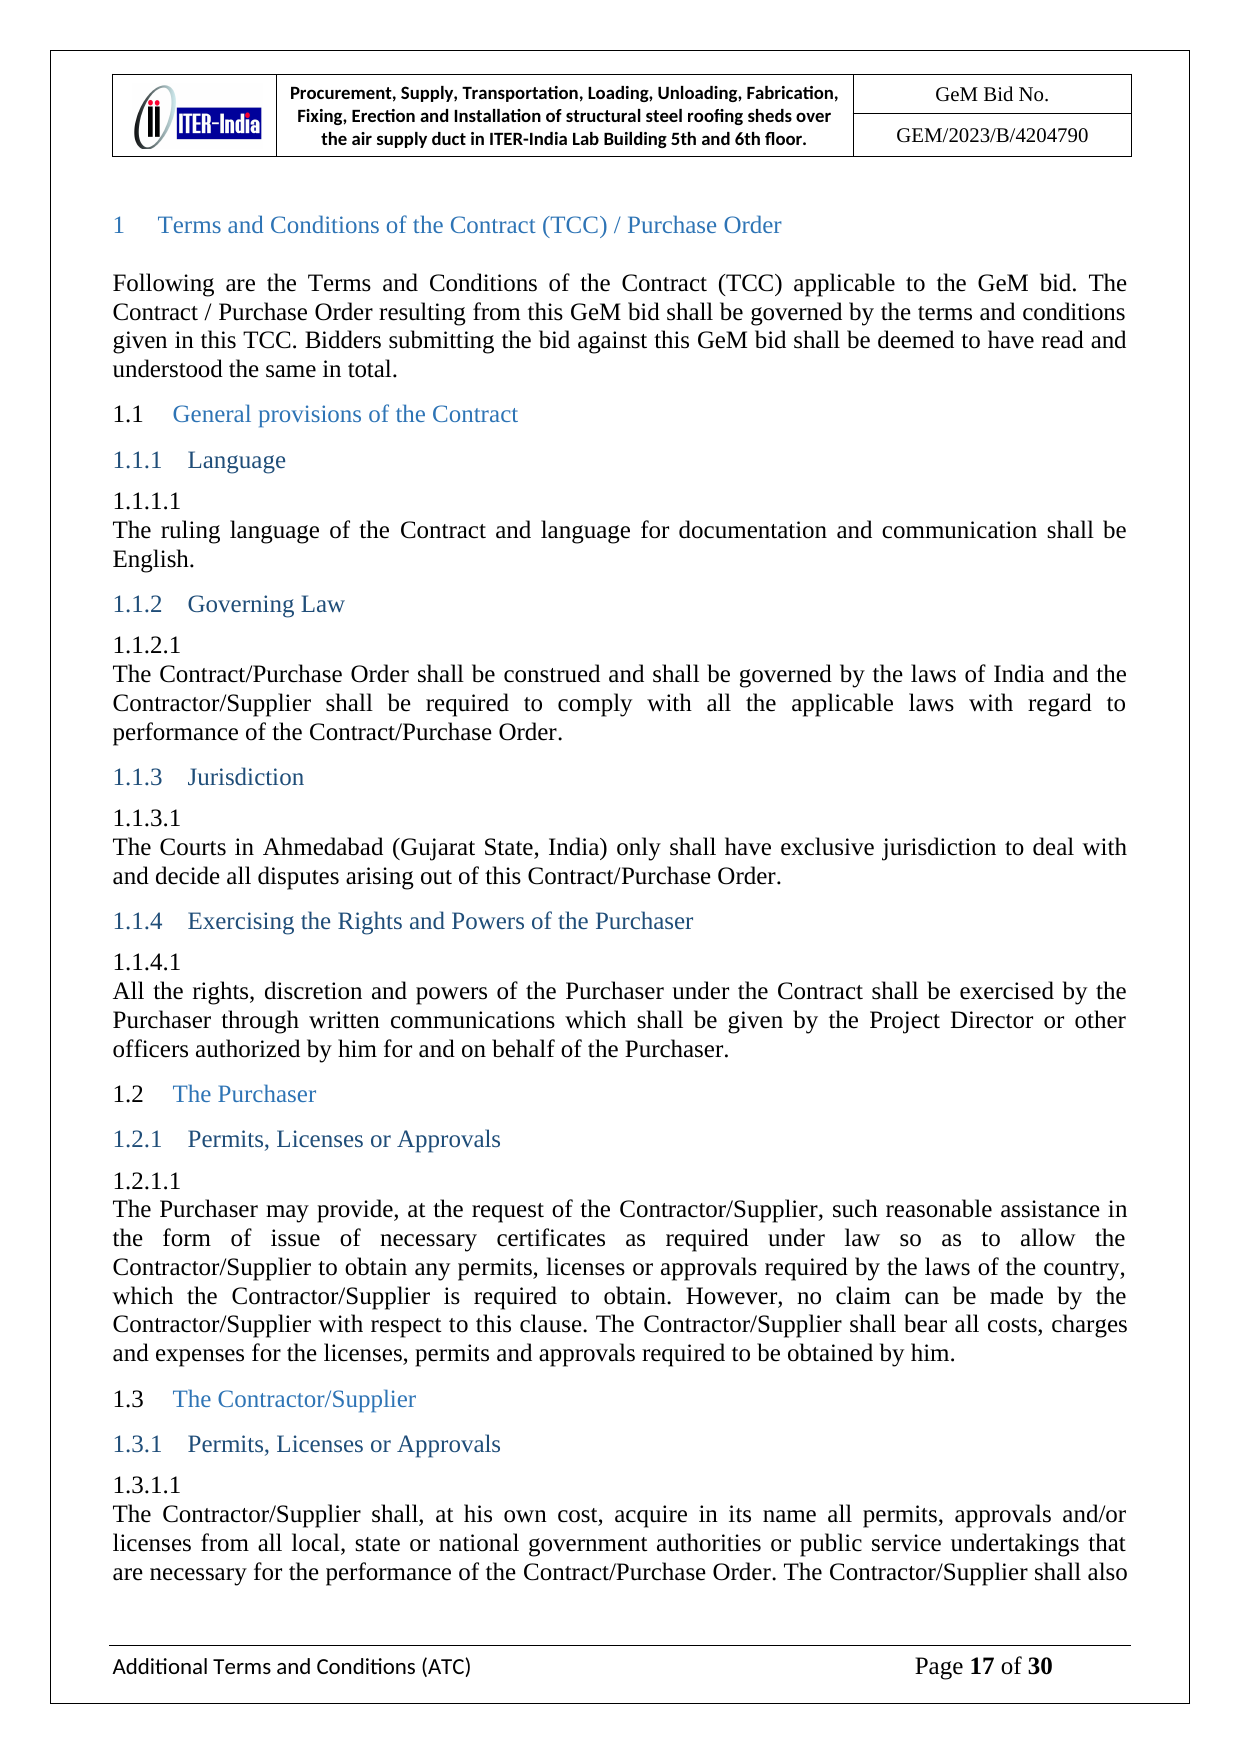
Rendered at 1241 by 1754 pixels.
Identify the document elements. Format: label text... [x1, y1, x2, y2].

subtitle The Contract/Purchase Order shall be construed and shall be governed by the laws of India and the Contractor/Supplier shall be required to comply with all the applicable laws with regard to performance of the Contract/Purchase Order. [112, 630, 1128, 745]
subtitle Permits, Licenses or Approvals [112, 1124, 1128, 1153]
text Following are the Terms and Conditions of the Contract (TCC) applicable to the GeM bid. The Contract / Purchase Order resulting from this GeM bid shall be governed by the terms and conditions given in this TCC. Bidders submitting the bid against this GeM bid shall be deemed to have read and understood the same in total. [112, 268, 1128, 383]
subtitle Governing Law [112, 589, 1128, 618]
subtitle Jurisdiction [112, 762, 1128, 791]
subtitle The ruling language of the Contract and language for documentation and communication shall be English. [112, 486, 1128, 572]
subtitle The Purchaser may provide, at the request of the Contractor/Supplier, such reasonable assistance in the form of issue of necessary certificates as required under law so as to allow the Contractor/Supplier to obtain any permits, licenses or approvals required by the laws of the country, which the Contractor/Supplier is required to obtain. However, no claim can be made by the Contractor/Supplier with respect to this clause. The Contractor/Supplier shall bear all costs, charges and expenses for the licenses, permits and approvals required to be obtained by him. [112, 1166, 1128, 1367]
subtitle Language [112, 445, 1128, 474]
subtitle The Purchaser [112, 1079, 1128, 1108]
subtitle The Courts in Ahmedabad (Gujarat State, India) only shall have exclusive jurisdiction to deal with and decide all disputes arising out of this Contract/Purchase Order. [112, 803, 1128, 889]
subtitle General provisions of the Contract [112, 399, 1128, 428]
subtitle Permits, Licenses or Approvals [112, 1429, 1128, 1458]
picture [132, 83, 263, 149]
subtitle Terms and Conditions of the Contract (TCC) / Purchase Order [112, 210, 1128, 239]
subtitle Exercising the Rights and Powers of the Purchaser [112, 906, 1128, 935]
subtitle All the rights, discretion and powers of the Purchaser under the Contract shall be exercised by the Purchaser through written communications which shall be given by the Project Director or other officers authorized by him for and on behalf of the Purchaser. [112, 947, 1128, 1062]
subtitle The Contractor/Supplier [112, 1384, 1128, 1412]
